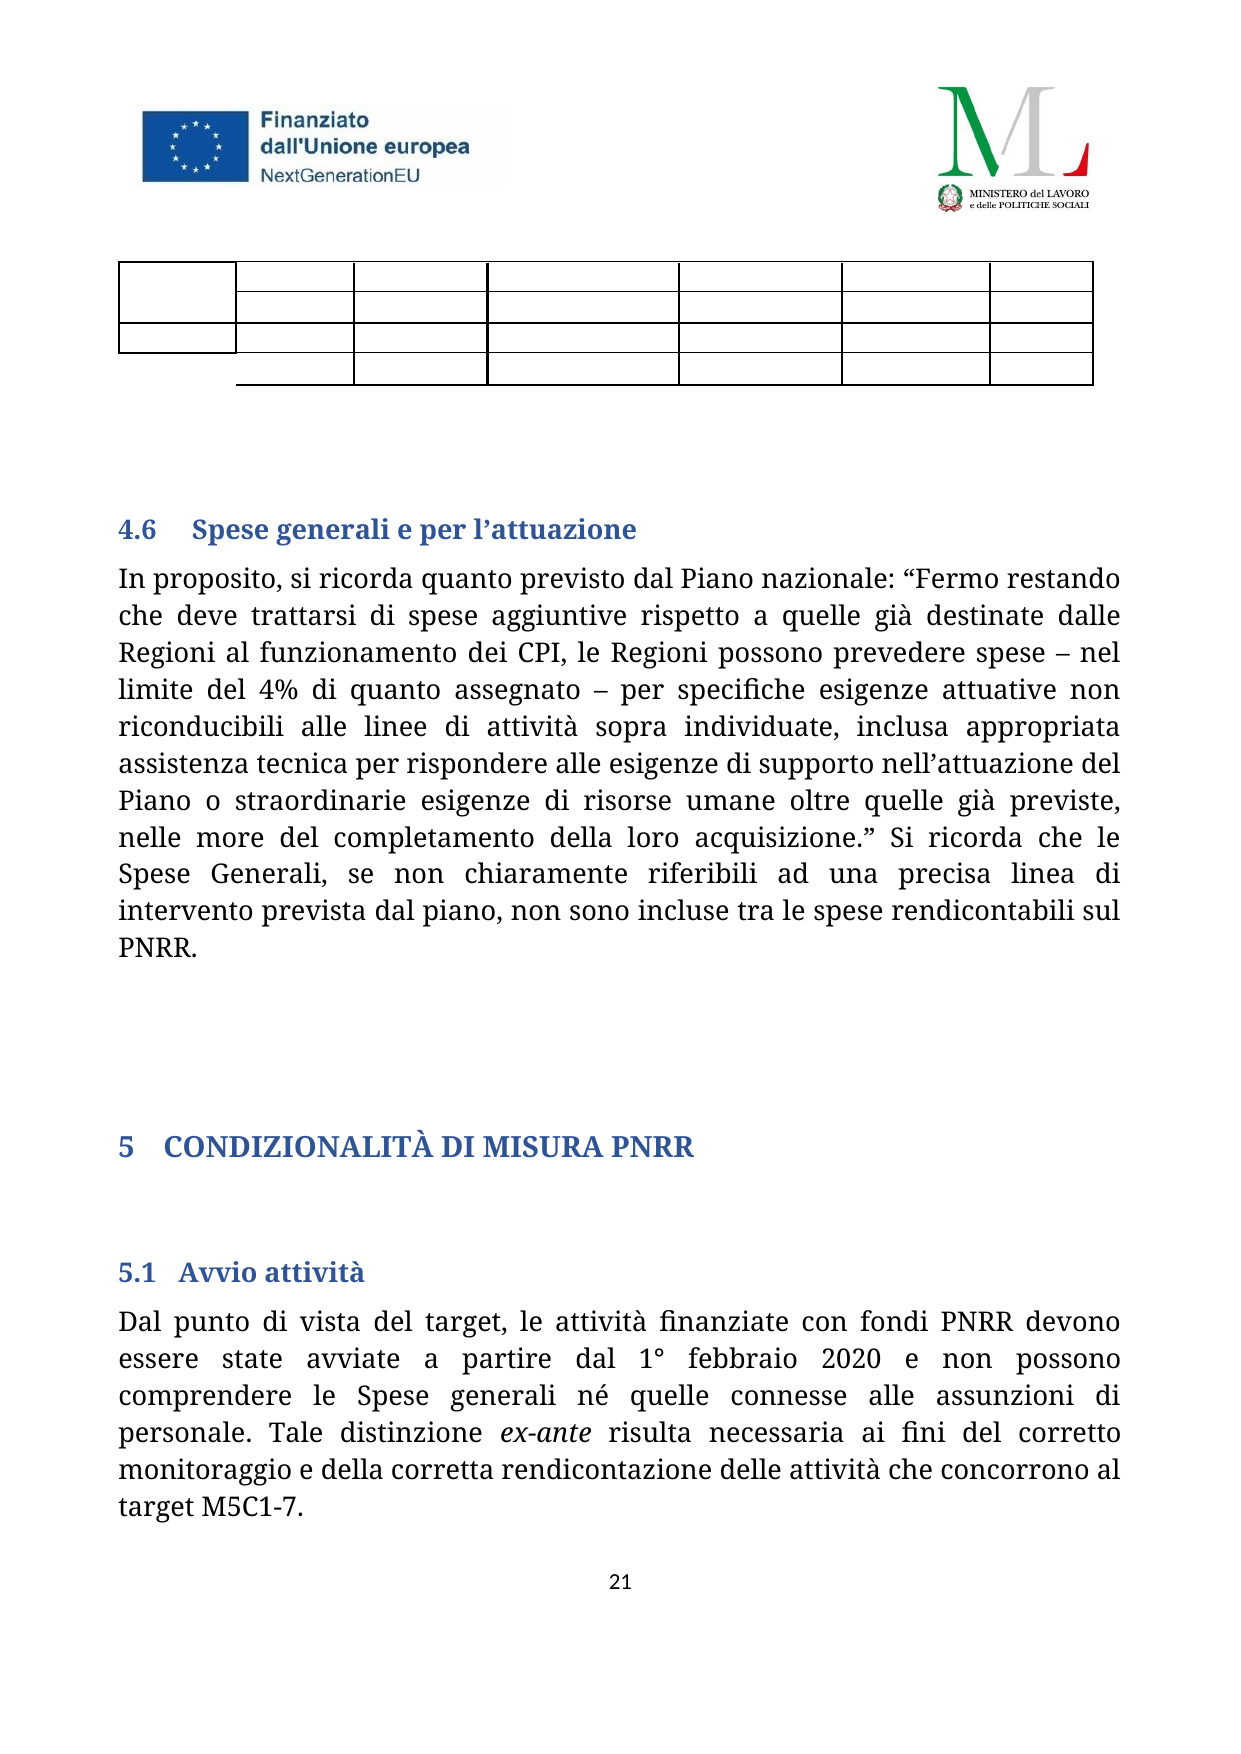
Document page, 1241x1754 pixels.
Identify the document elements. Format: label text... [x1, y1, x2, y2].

text Dal punto di vista del target, le attività finanziate con fondi PNRR devono essere state avviate a partire dal 1° febbraio 2020 e non possono comprendere le Spese generali né quelle connesse alle assunzioni di personale. Tale distinzione ex-ante risulta necessaria ai fini del corretto monitoraggio e della corretta rendicontazione delle attività che concorrono al target M5C1-7. [118, 1303, 1122, 1524]
table_cell [120, 324, 235, 352]
table_cell [354, 262, 487, 291]
table_cell [488, 262, 679, 291]
table_cell [355, 324, 486, 352]
table_cell [237, 292, 353, 322]
table_cell [991, 292, 1092, 322]
table_cell [237, 324, 353, 352]
text In proposito, si ricorda quanto previsto dal Piano nazionale: “Fermo restando che deve trattarsi di spese aggiuntive rispetto a quelle già destinate dalle Regioni al funzionamento dei CPI, le Regioni possono prevedere spese – nel limite del 4% di quanto assegnato – per specifiche esigenze attuative non riconducibili alle linee di attività sopra individuate, inclusa appropriata assistenza tecnica per rispondere alle esigenze di supporto nell’attuazione del Piano o straordinarie esigenze di risorse umane oltre quelle già previste, nelle more del completamento della loro acquisizione.” Si ricorda che le Spese Generali, se non chiaramente riferibili ad una precisa linea di intervento prevista dal piano, non sono incluse tra le spese rendicontabili sul PNRR. [118, 560, 1122, 966]
table_cell [991, 324, 1092, 352]
table_cell [680, 292, 841, 322]
table_cell [843, 324, 989, 352]
table_cell [236, 353, 353, 383]
table_cell [990, 262, 1092, 291]
table_cell [237, 262, 354, 291]
table_cell [489, 353, 678, 383]
table_cell [843, 353, 989, 383]
picture [927, 71, 1101, 221]
subtitle Avvio attività [118, 1253, 1122, 1290]
subtitle Spese generali e per l’attuazione [118, 511, 1122, 547]
table_cell [843, 292, 989, 322]
table_cell [120, 263, 235, 322]
table_cell [842, 262, 989, 291]
table_cell [991, 353, 1092, 383]
table_cell [680, 353, 841, 383]
picture [129, 104, 507, 188]
table_cell [355, 353, 486, 383]
subtitle CONDIZIONALITÀ DI MISURA PNRR [118, 1127, 1122, 1166]
table_cell [680, 324, 841, 352]
table_cell [679, 262, 842, 291]
table_cell [489, 292, 678, 322]
table_cell [489, 324, 678, 352]
table_cell [355, 292, 486, 322]
